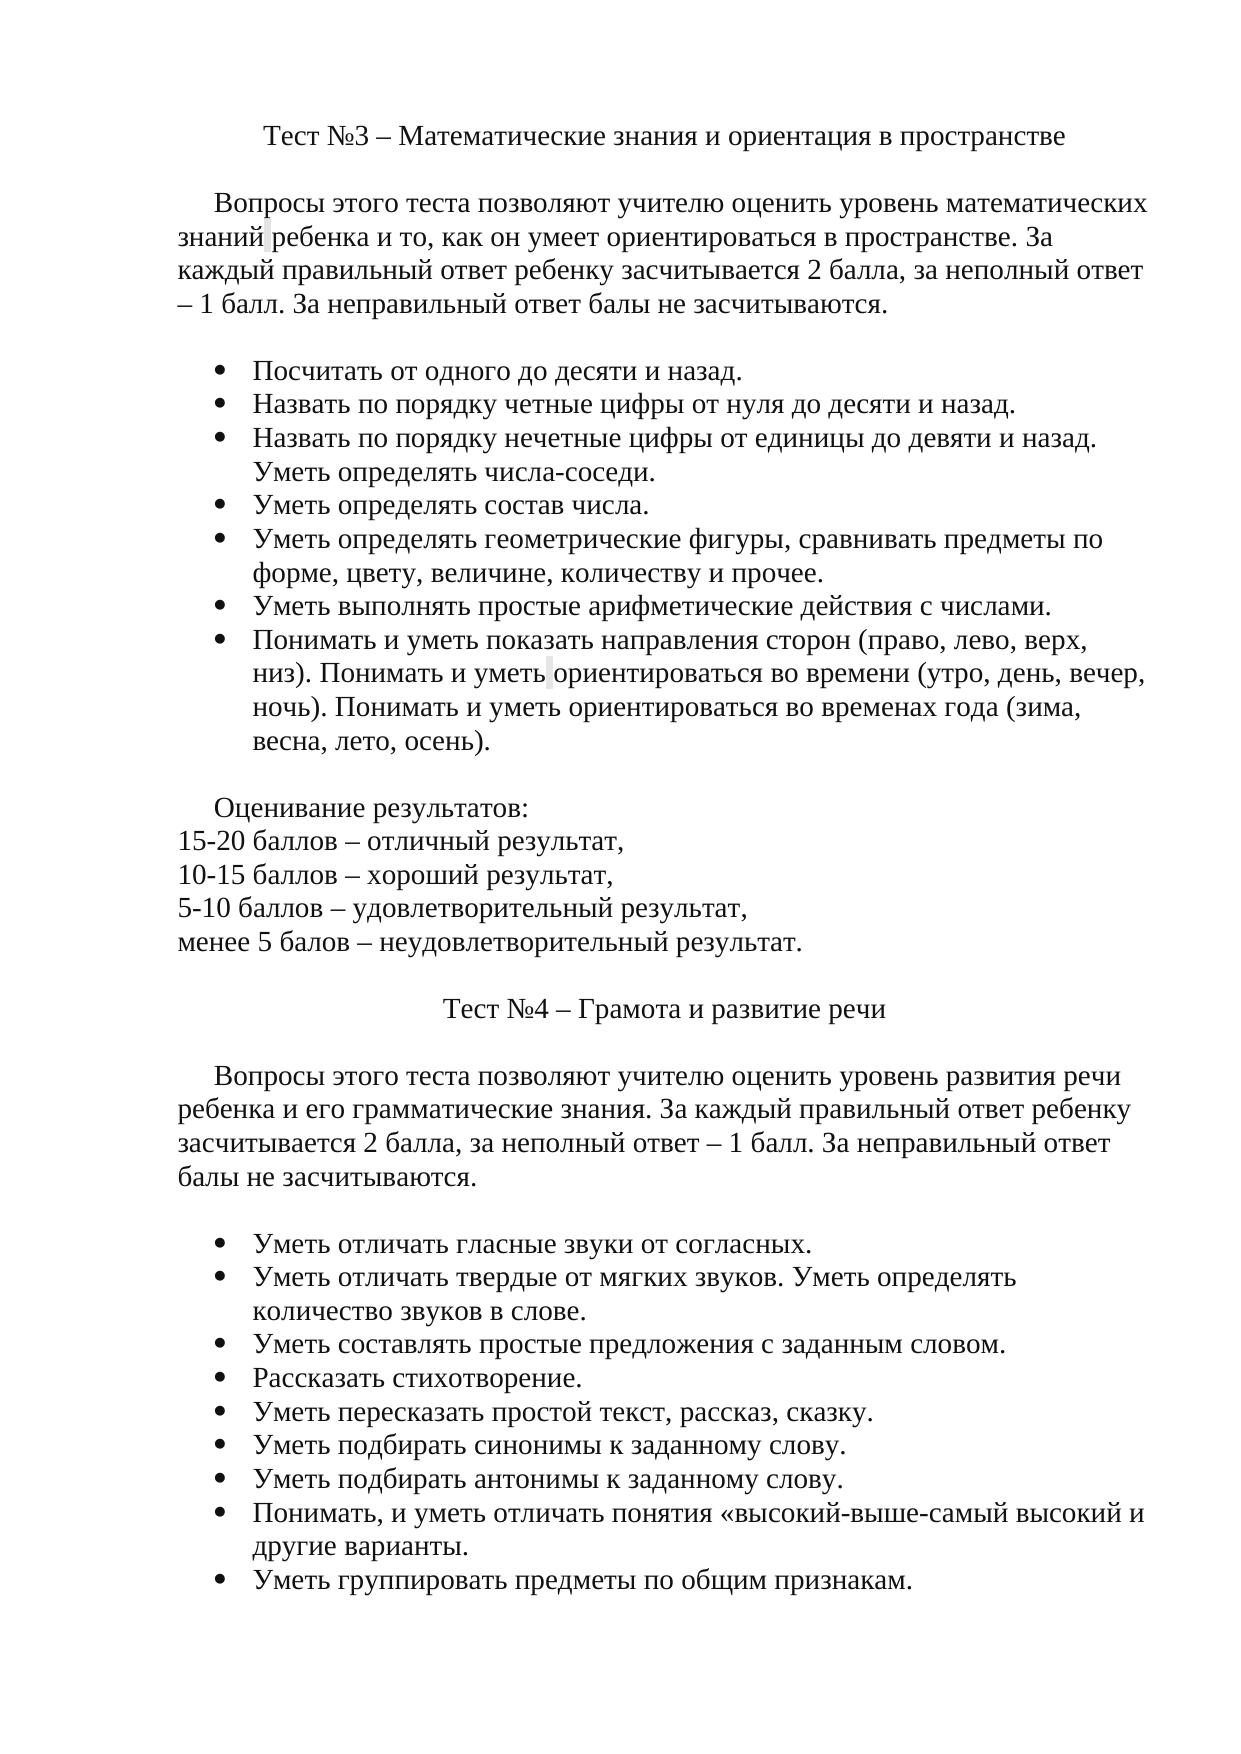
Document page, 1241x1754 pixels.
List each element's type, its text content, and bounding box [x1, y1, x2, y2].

list Уметь пересказать простой текст, рассказ, сказку. [215, 1394, 1152, 1427]
list Уметь определять геометрические фигуры, сравнивать предметы по форме, цвету, величине, количеству и прочее. [215, 521, 1152, 588]
list Назвать по порядку четные цифры от нуля до десяти и назад. [215, 387, 1152, 420]
list Рассказать стихотворение. [215, 1360, 1152, 1394]
text Вопросы этого теста позволяют учителю оценить уровень развития речи ребенка и его грамматические знания. За каждый правильный ответ ребенку засчитывается 2 балла, за неполный ответ – 1 балл. За неправильный ответ балы не засчитываются. [177, 1058, 1152, 1192]
list Понимать и уметь показать направления сторон (право, лево, верх, низ). Понимать и уметь ориентироваться во времени (утро, день, вечер, ночь). Понимать и уметь ориентироваться во временах года (зима, весна, лето, осень). [215, 622, 1152, 756]
list Понимать, и уметь отличать понятия «высокий-выше-самый высокий и другие варианты. [215, 1495, 1152, 1562]
list Уметь отличать гласные звуки от согласных. [215, 1226, 1152, 1259]
list Уметь составлять простые предложения с заданным словом. [215, 1327, 1152, 1360]
text Тест №3 – Математические знания и ориентация в пространстве [177, 118, 1152, 152]
list Уметь подбирать антонимы к заданному слову. [215, 1461, 1152, 1495]
list Уметь определять состав числа. [215, 487, 1152, 521]
list Уметь отличать твердые от мягких звуков. Уметь определять количество звуков в слове. [215, 1259, 1152, 1327]
text Оценивание результатов: [177, 790, 1152, 823]
text 5-10 баллов – удовлетворительный результат, [177, 890, 1152, 924]
list Назвать по порядку нечетные цифры от единицы до девяти и назад. Уметь определять числа-соседи. [215, 420, 1152, 487]
list Уметь группировать предметы по общим признакам. [215, 1562, 1152, 1596]
list Посчитать от одного до десяти и назад. [215, 353, 1152, 387]
text менее 5 балов – неудовлетворительный результат. [177, 924, 1152, 957]
text Тест №4 – Грамота и развитие речи [177, 991, 1152, 1024]
text 15-20 баллов – отличный результат, [177, 823, 1152, 857]
list Уметь подбирать синонимы к заданному слову. [215, 1427, 1152, 1461]
text 10-15 баллов – хороший результат, [177, 857, 1152, 890]
text Вопросы этого теста позволяют учителю оценить уровень математических знаний ребенка и то, как он умеет ориентироваться в пространстве. За каждый правильный ответ ребенку засчитывается 2 балла, за неполный ответ – 1 балл. За неправильный ответ балы не засчитываются. [177, 185, 1152, 319]
list Уметь выполнять простые арифметические действия с числами. [215, 588, 1152, 622]
